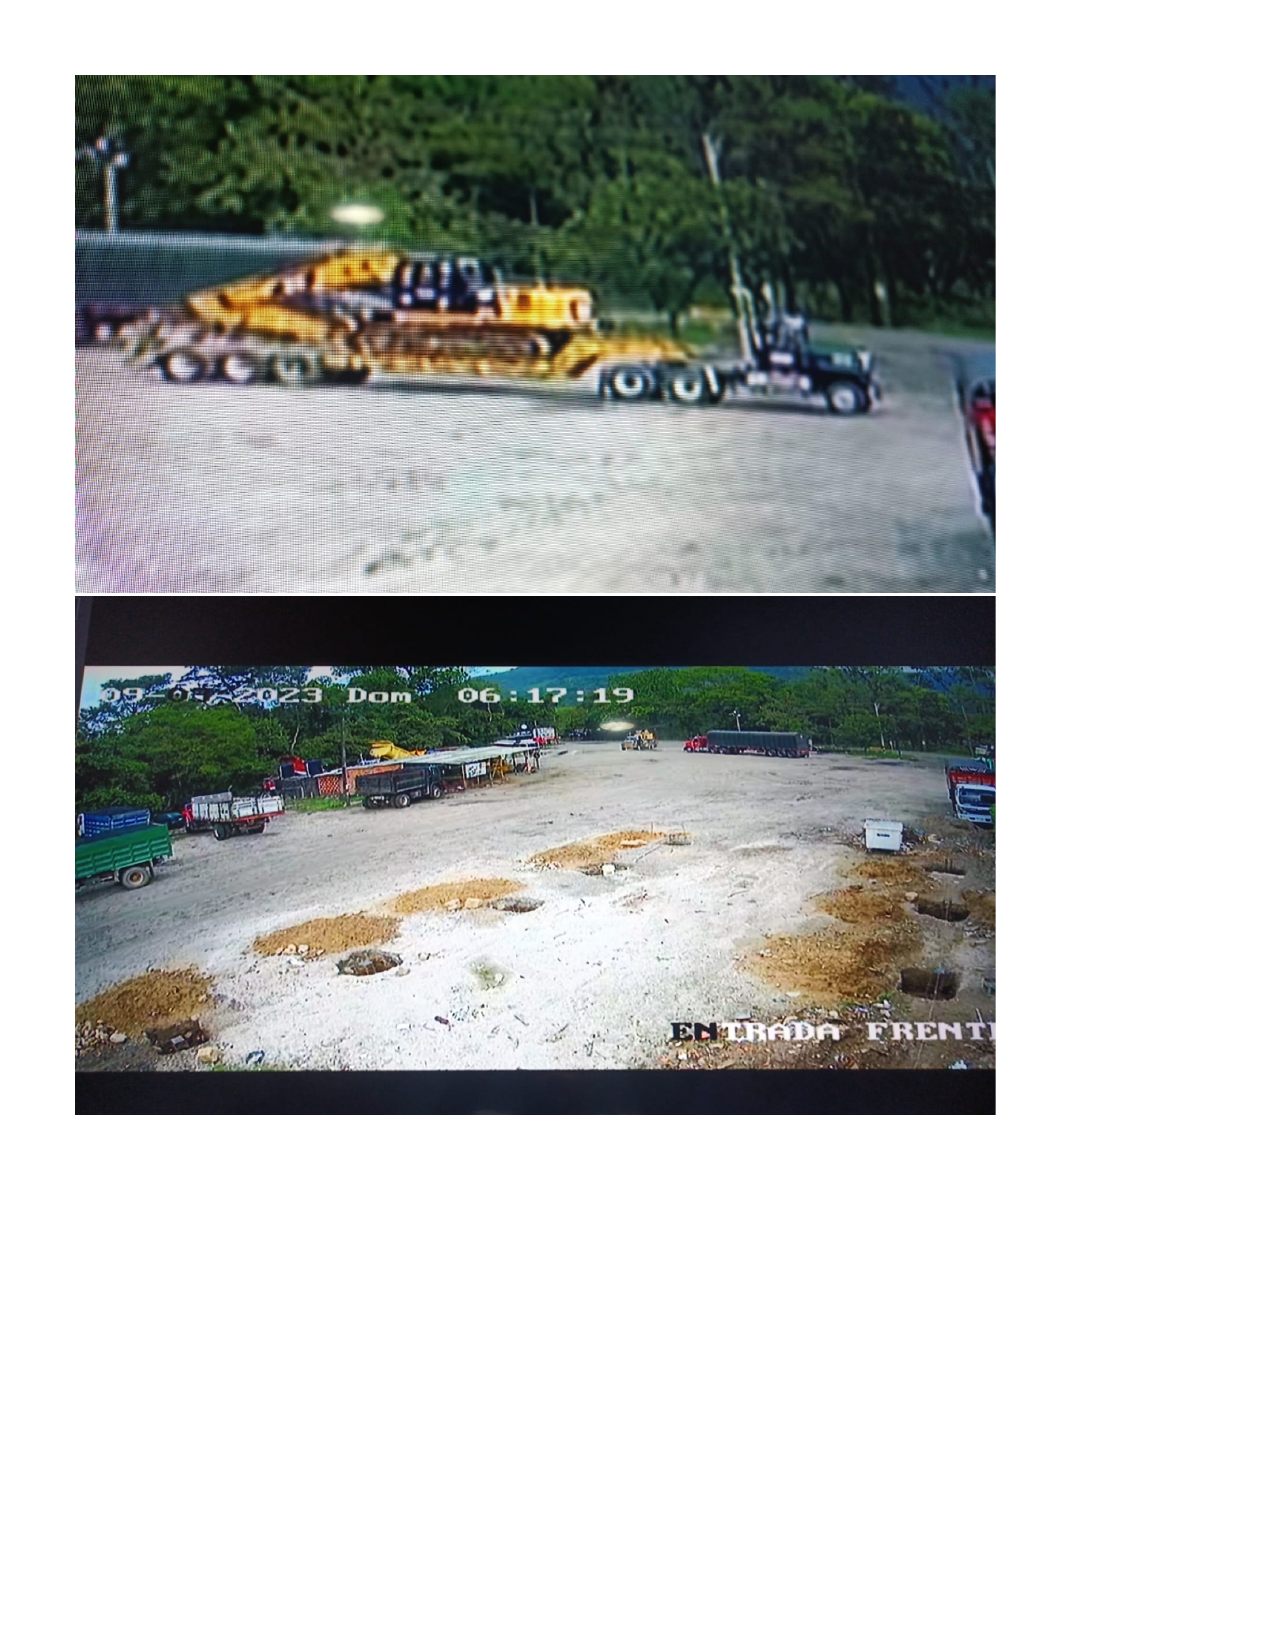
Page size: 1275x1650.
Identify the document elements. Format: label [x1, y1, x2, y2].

picture [75, 596, 996, 1115]
picture [75, 75, 996, 593]
